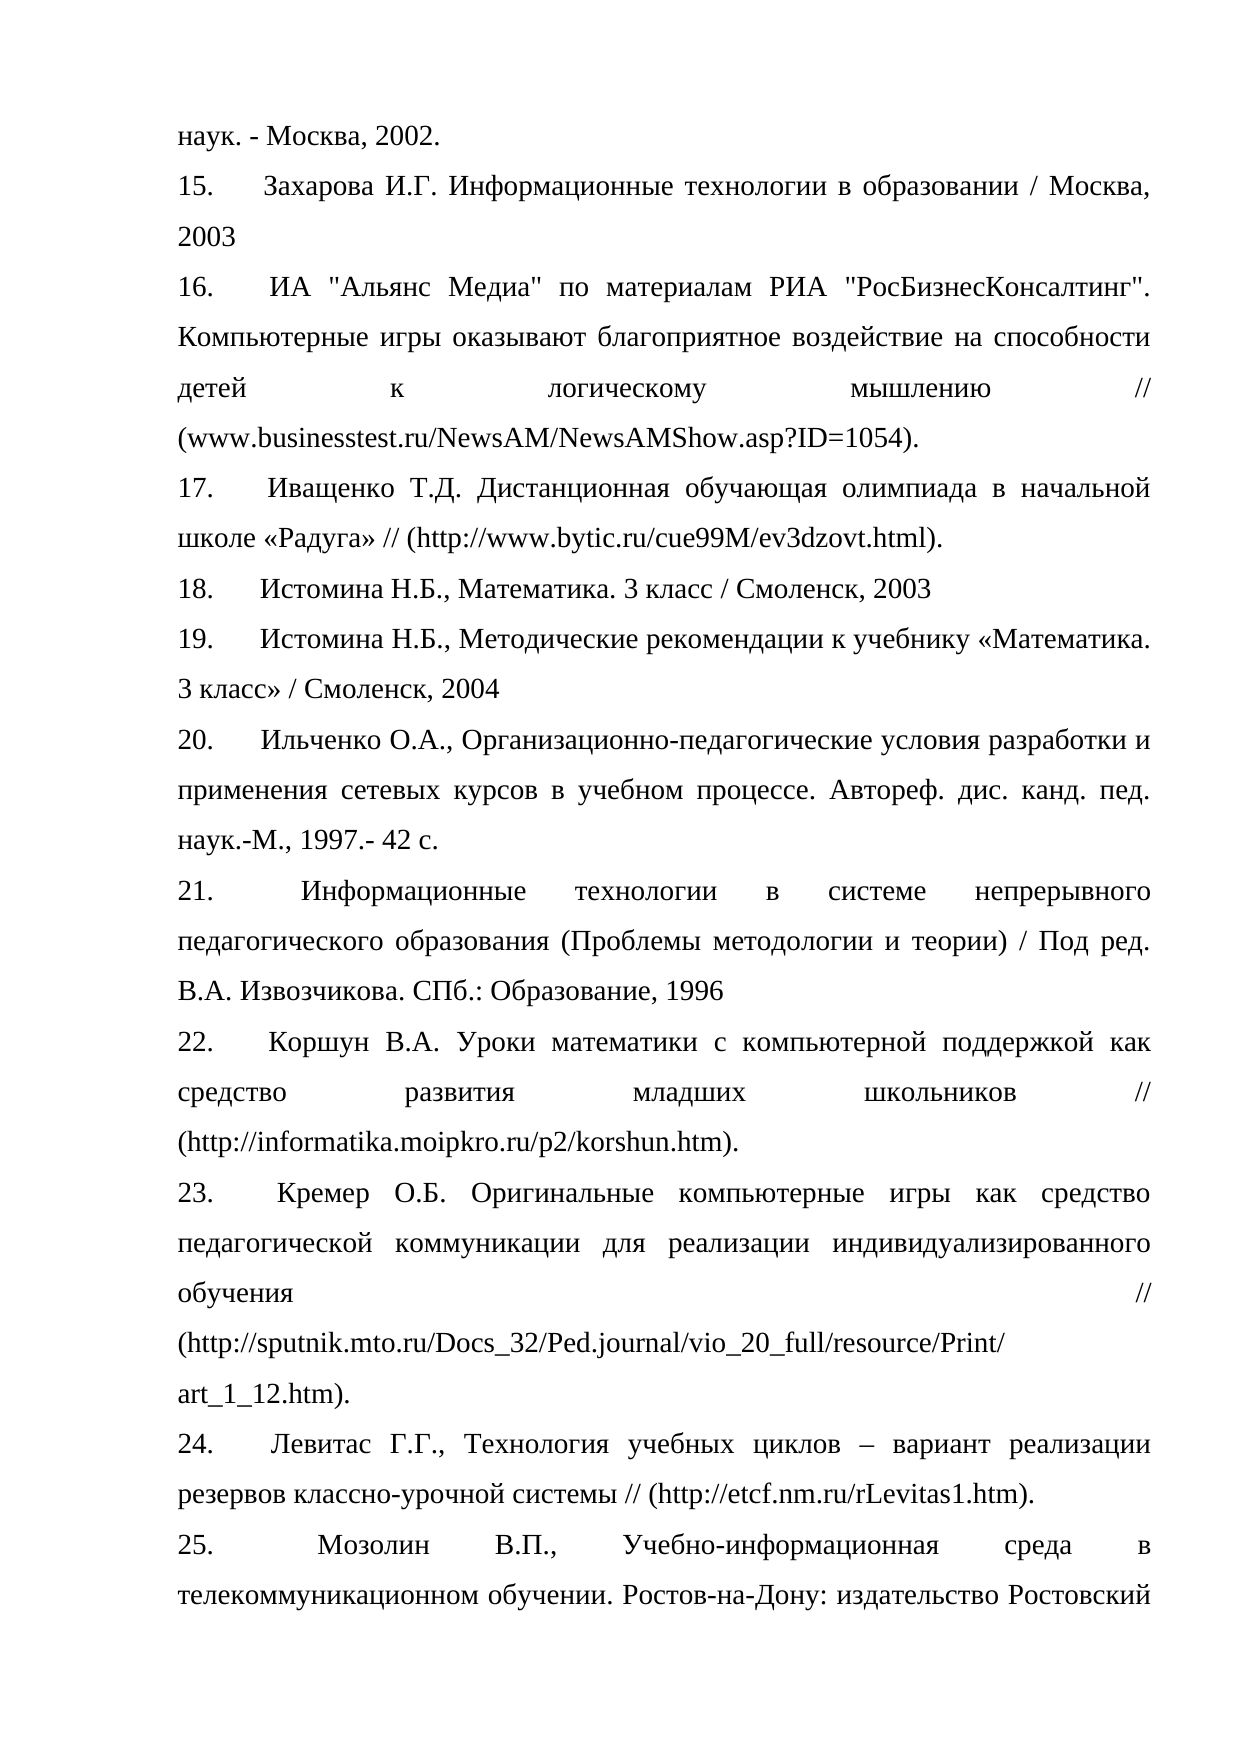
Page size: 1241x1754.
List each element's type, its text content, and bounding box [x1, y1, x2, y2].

list Истомина Н.Б., Методические рекомендации к учебнику «Математика. 3 класс» / Смоленск, 2004 [177, 621, 1152, 705]
list Информационные технологии в системе непрерывного педагогического образования (Проблемы методологии и теории) / Под ред. В.А. Извозчикова. СПб.: Образование, 1996 [177, 873, 1152, 1007]
list Иващенко Т.Д. Дистанционная обучающая олимпиада в начальной школе «Радуга» // (http://www.bytic.ru/cue99M/ev3dzovt.html). [177, 470, 1152, 554]
list Истомина Н.Б., Математика. 3 класс / Смоленск, 2003 [177, 571, 1152, 604]
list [177, 1527, 1152, 1611]
list Кремер О.Б. Оригинальные компьютерные игры как средство педагогической коммуникации для реализации индивидуализированного обучения // (http://sputnik.mto.ru/Docs_32/Ped.journal/vio_20_full/resource/Print/art_1_12.htm). [177, 1175, 1152, 1409]
list Левитас Г.Г., Технология учебных циклов – вариант реализации резервов классно-урочной системы // (http://etcf.nm.ru/rLevitas1.htm). [177, 1426, 1152, 1510]
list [177, 118, 1152, 152]
list Захарова И.Г. Информационные технологии в образовании / Москва, 2003 [177, 168, 1152, 252]
list ИА "Альянс Медиа" по материалам РИА "РосБизнесКонсалтинг". Компьютерные игры оказывают благоприятное воздействие на способности детей к логическому мышлению // (www.businesstest.ru/NewsAM/NewsAMShow.asp?ID=1054). [177, 269, 1152, 453]
list Коршун В.А. Уроки математики с компьютерной поддержкой как средство развития младших школьников // (http://informatika.moipkro.ru/p2/korshun.htm). [177, 1024, 1152, 1158]
list Ильченко О.А., Организационно-педагогические условия разработки и применения сетевых курсов в учебном процессе. Автореф. дис. канд. пед. наук.-М., 1997.- 42 с. [177, 722, 1152, 856]
